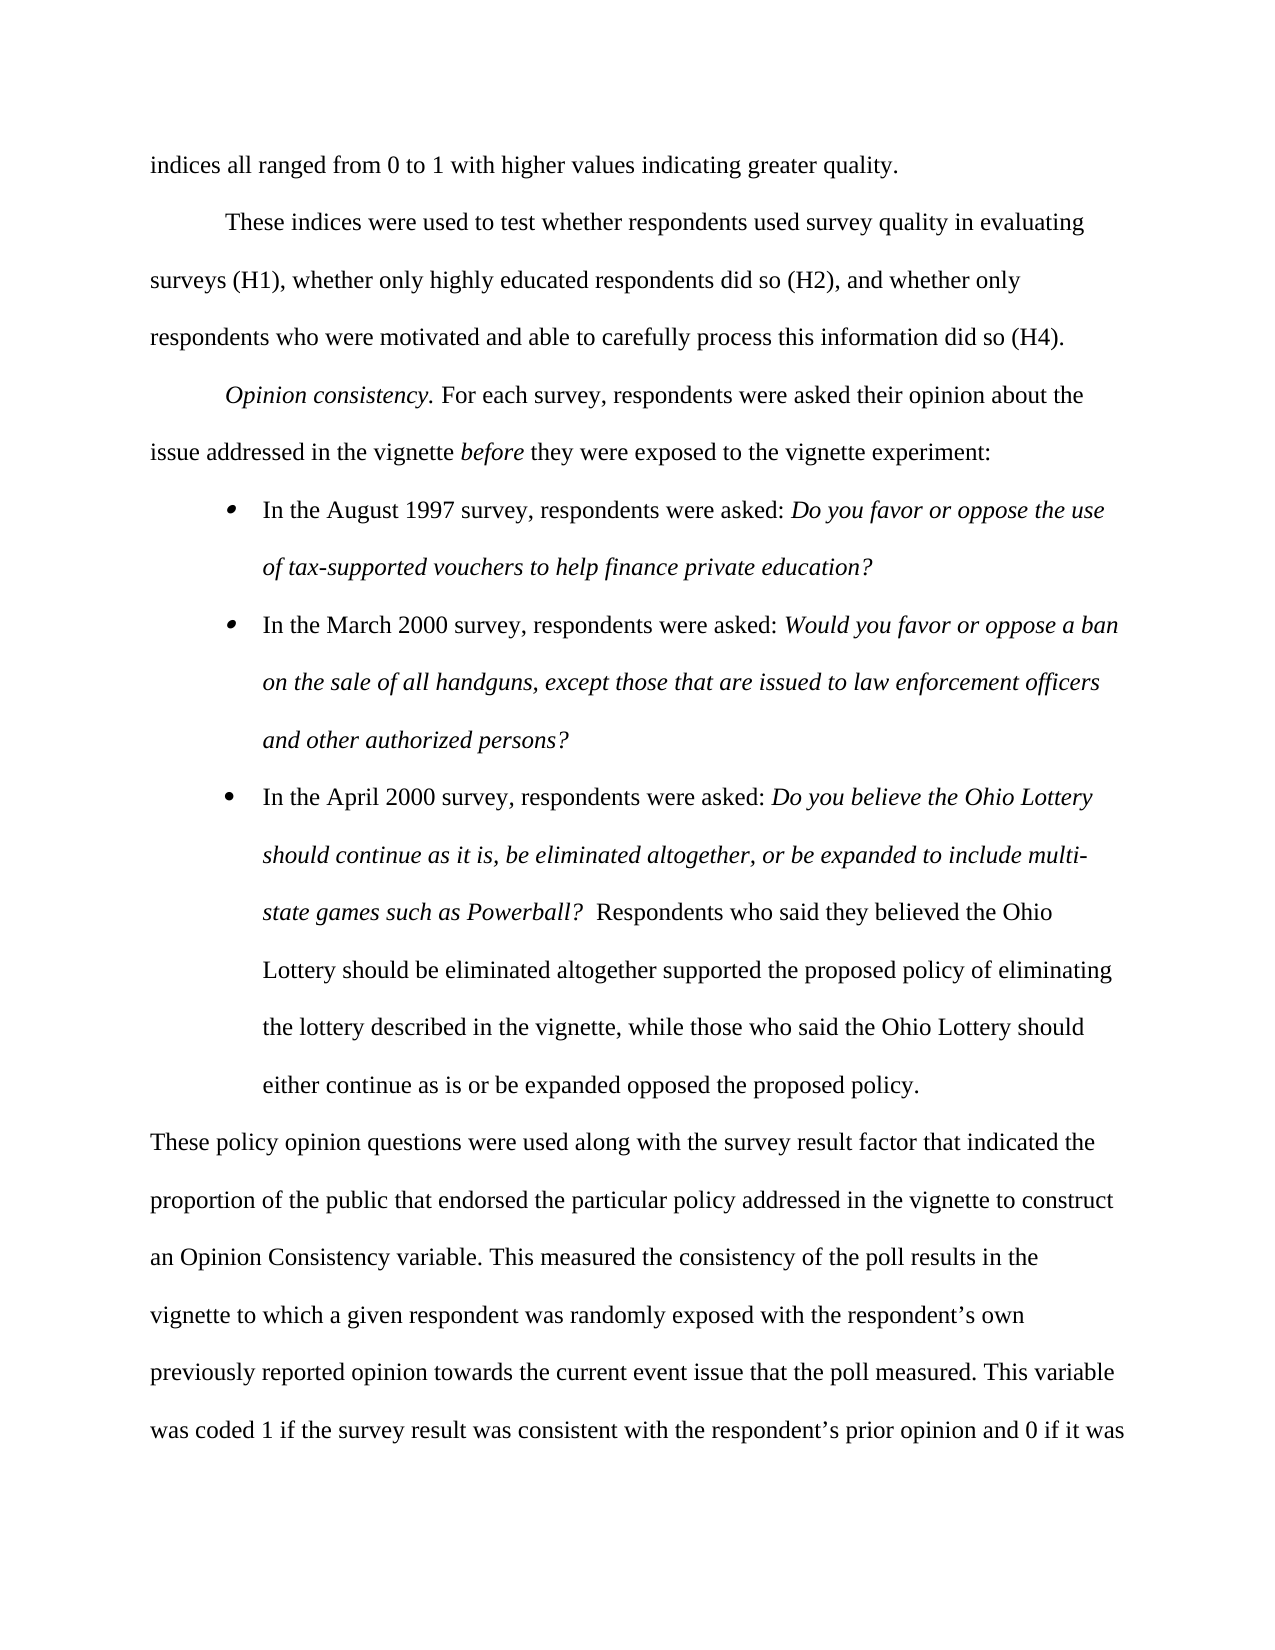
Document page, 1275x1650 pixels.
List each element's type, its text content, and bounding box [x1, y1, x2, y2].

text These indices were used to test whether respondents used survey quality in evaluating surveys (H1), whether only highly educated respondents did so (H2), and whether only respondents who were motivated and able to carefully process this information did so (H4). [150, 207, 1125, 351]
text Opinion consistency. For each survey, respondents were asked their opinion about the issue addressed in the vignette before they were exposed to the vignette experiment: [150, 380, 1125, 466]
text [150, 1127, 1125, 1444]
list In the August 1997 survey, respondents were asked: Do you favor or oppose the use of tax-supported vouchers to help finance private education? [225, 495, 1125, 581]
list In the March 2000 survey, respondents were asked: Would you favor or oppose a ban on the sale of all handguns, except those that are issued to law enforcement officers and other authorized persons? [225, 610, 1125, 754]
list In the April 2000 survey, respondents were asked: Do you believe the Ohio Lottery should continue as it is, be eliminated altogether, or be expanded to include multi-state games such as Powerball? Respondents who said they believed the Ohio Lottery should be eliminated altogether supported the proposed policy of eliminating the lottery described in the vignette, while those who said the Ohio Lottery should either continue as is or be expanded opposed the proposed policy. [225, 782, 1125, 1099]
